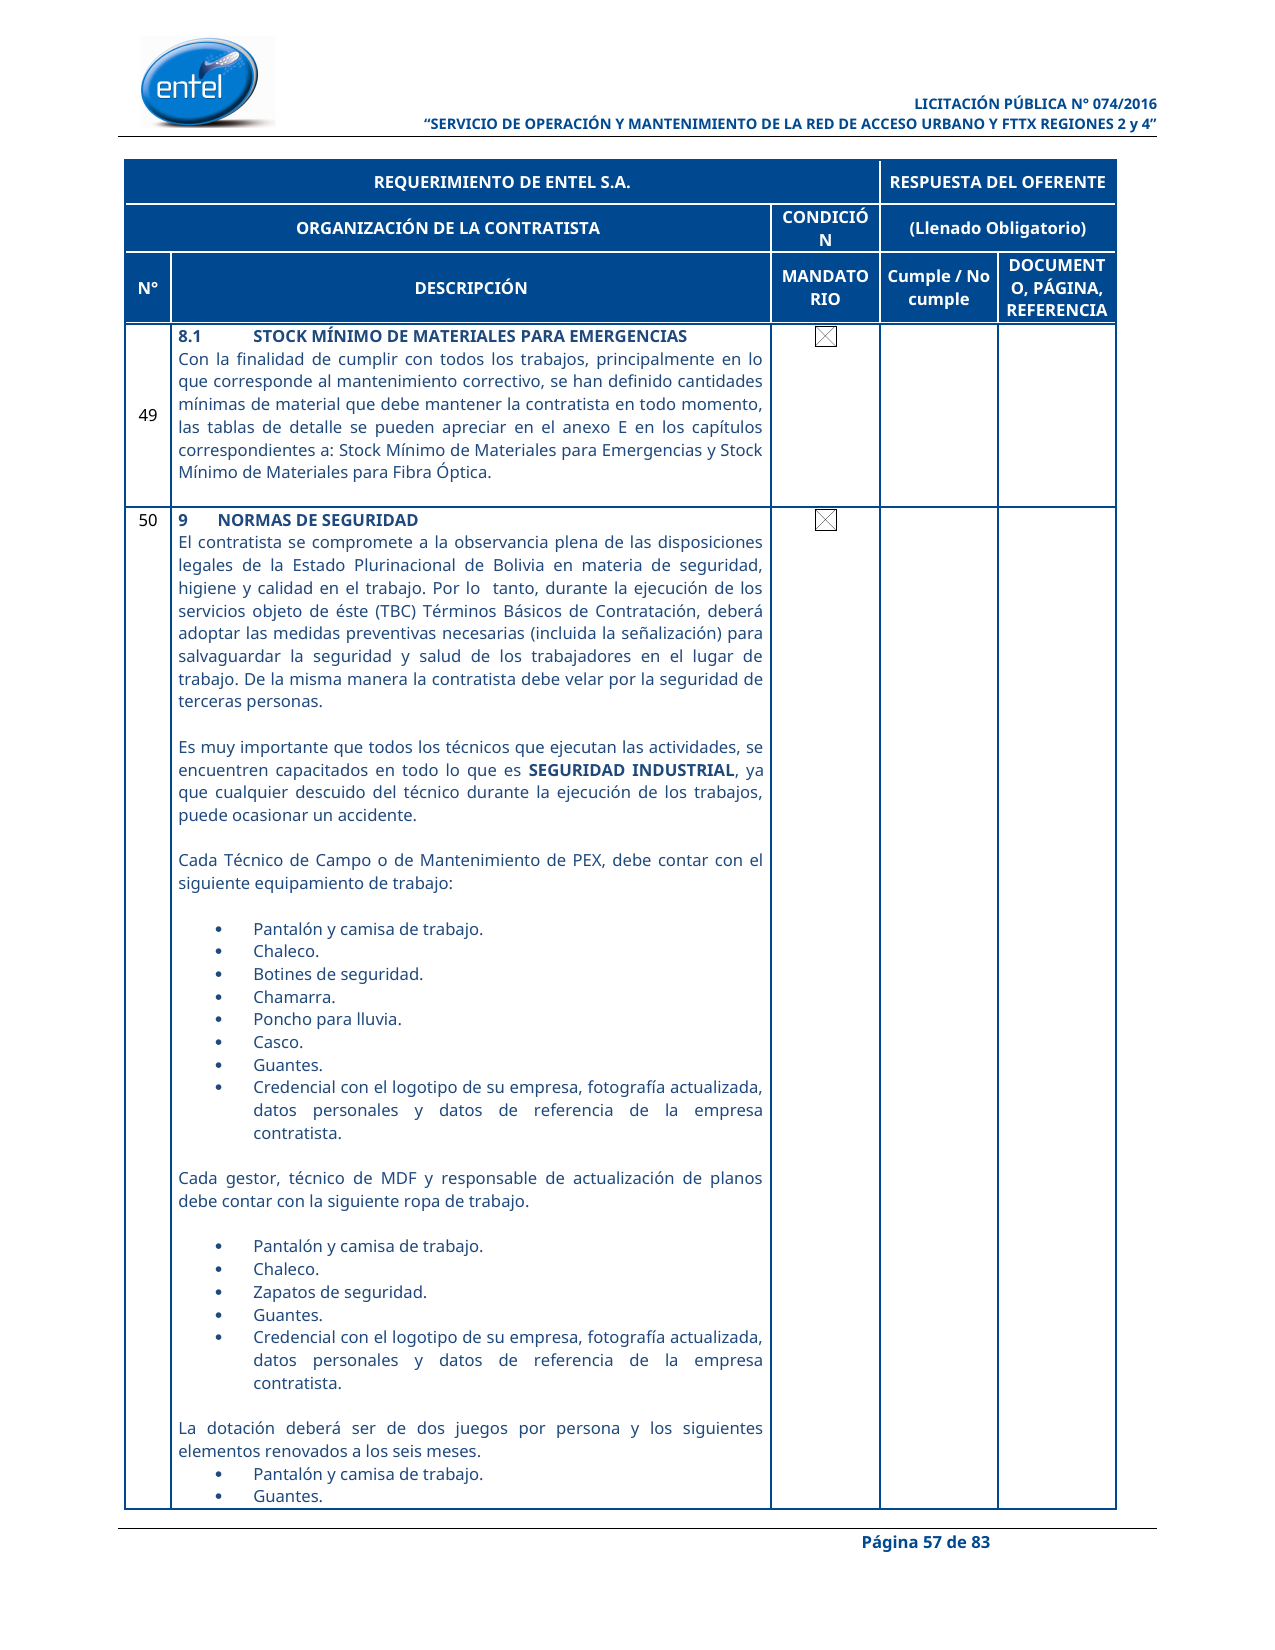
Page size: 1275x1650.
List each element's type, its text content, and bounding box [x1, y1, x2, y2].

picture [140, 36, 276, 128]
table_cell N° [126, 253, 170, 322]
table_cell [881, 508, 997, 1507]
table_cell 49 [126, 325, 170, 506]
table_cell ORGANIZACIÓN DE LA CONTRATISTA [126, 205, 770, 251]
table_cell DESCRIPCIÓN [172, 253, 770, 322]
table_cell MANDATORIO [772, 253, 879, 322]
table_cell [999, 508, 1115, 1507]
table_cell DOCUMENTO, PÁGINA, REFERENCIA [999, 253, 1115, 322]
table_cell Cumple / No cumple [881, 253, 997, 322]
table_cell (Llenado Obligatorio) [881, 205, 1115, 251]
table_cell [881, 325, 997, 506]
table_header REQUERIMIENTO DE ENTEL S.A. [126, 161, 879, 203]
table_cell [999, 325, 1115, 506]
table_cell [772, 325, 879, 506]
table_cell CONDICIÓN [772, 205, 879, 251]
table_cell STOCK MÍNIMO DE MATERIALES PARA EMERGENCIAS Con la finalidad de cumplir con todos los trabajos, principalmente en lo que corresponde al mantenimiento correctivo, se han definido cantidades mínimas de material que debe mantener la contratista en todo momento, las tablas de detalle se pueden apreciar en el anexo E en los capítulos correspondientes a: Stock Mínimo de Materiales para Emergencias y Stock Mínimo de Materiales para Fibra Óptica. [172, 325, 770, 506]
table_cell 50 [126, 508, 170, 1507]
table_cell [772, 508, 879, 1507]
table_header RESPUESTA DEL OFERENTE [881, 161, 1115, 203]
